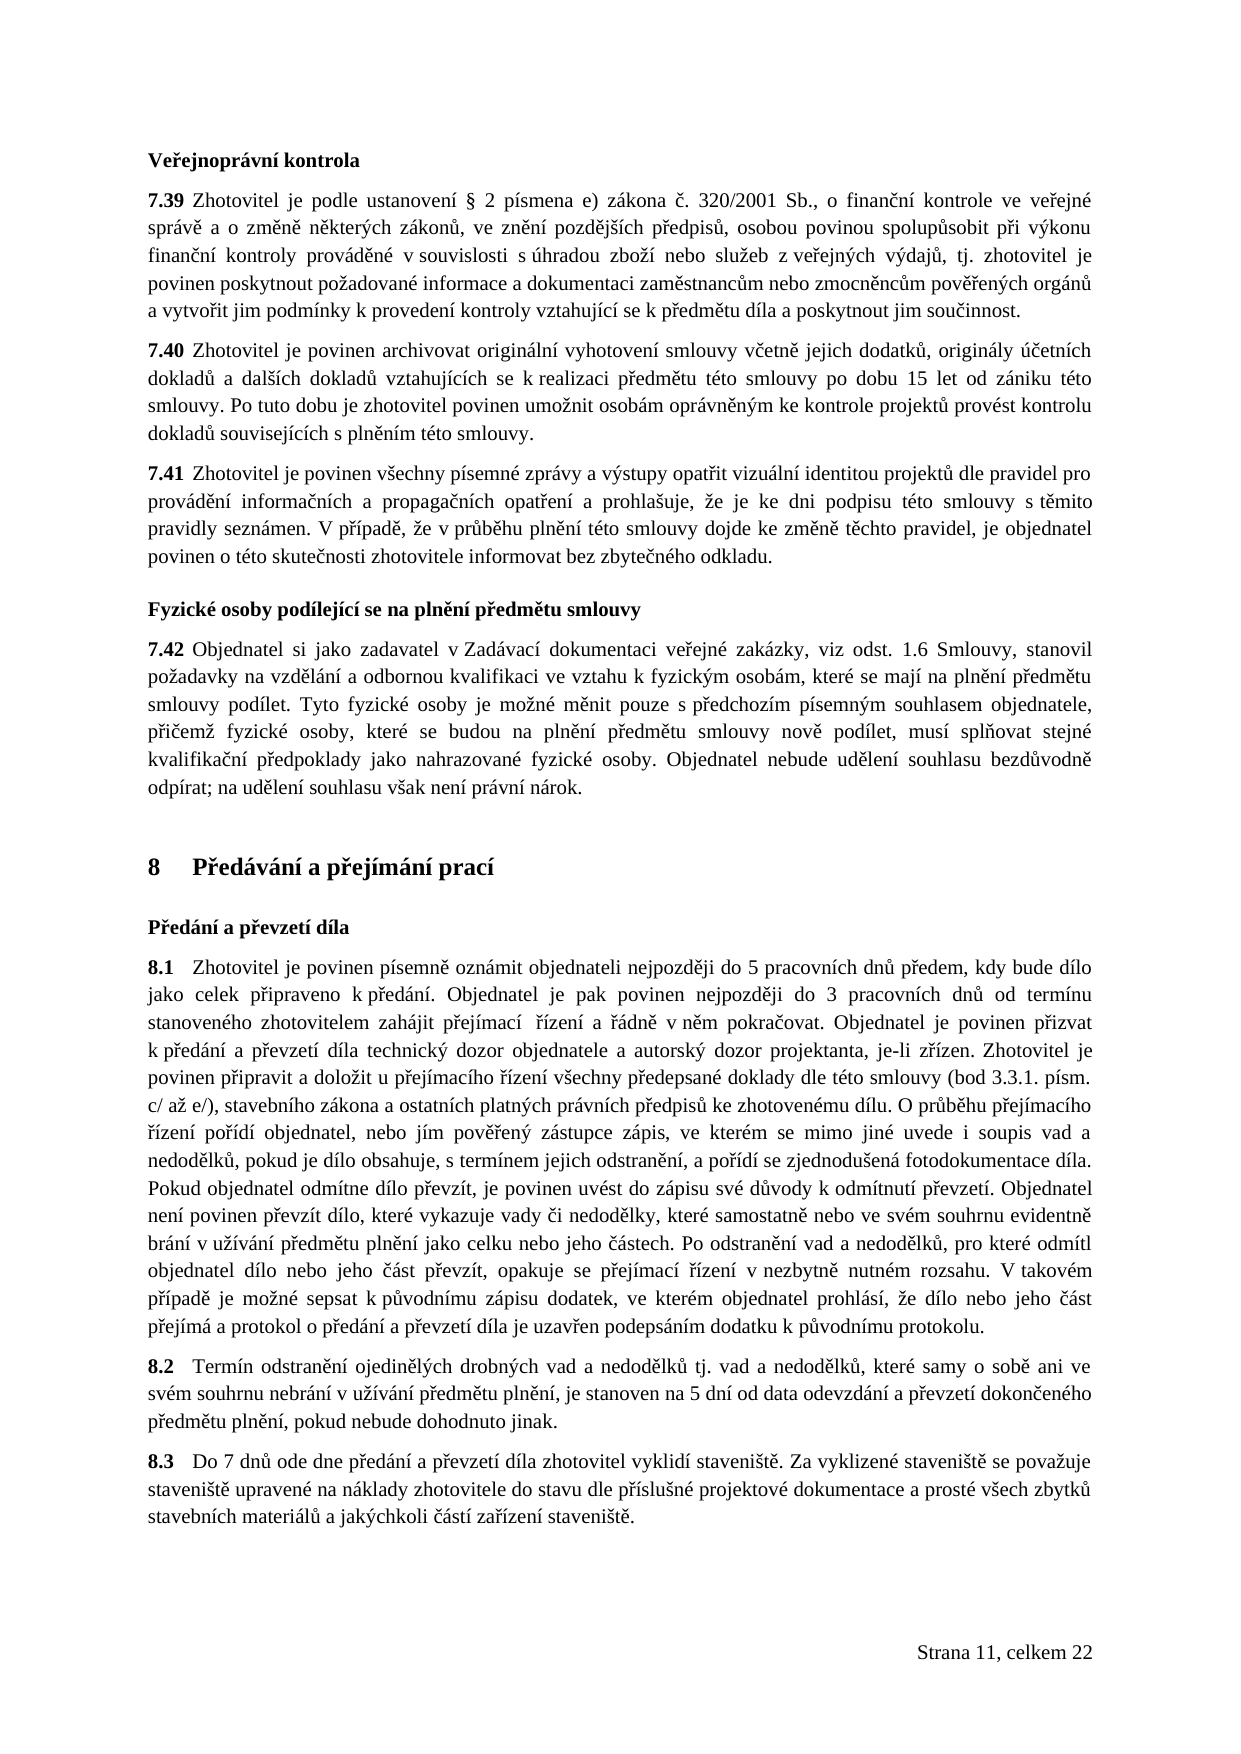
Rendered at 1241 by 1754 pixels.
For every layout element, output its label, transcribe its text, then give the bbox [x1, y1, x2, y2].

text 7.42 Objednatel si jako zadavatel v Zadávací dokumentaci veřejné zakázky, viz odst. 1.6 Smlouvy, stanovil požadavky na vzdělání a odbornou kvalifikaci ve vztahu k fyzickým osobám, které se mají na plnění předmětu smlouvy podílet. Tyto fyzické osoby je možné měnit pouze s předchozím písemným souhlasem objednatele, přičemž fyzické osoby, které se budou na plnění předmětu smlouvy nově podílet, musí splňovat stejné kvalifikační předpoklady jako nahrazované fyzické osoby. Objednatel nebude udělení souhlasu bezdůvodně odpírat; na udělení souhlasu však není právní nárok. [148, 637, 1093, 799]
subtitle 8 Předávání a přejímání prací [148, 852, 1093, 881]
text 7.41 Zhotovitel je povinen všechny písemné zprávy a výstupy opatřit vizuální identitou projektů dle pravidel pro provádění informačních a propagačních opatření a prohlašuje, že je ke dni podpisu této smlouvy s těmito pravidly seznámen. V případě, že v průběhu plnění této smlouvy dojde ke změně těchto pravidel, je objednatel povinen o této skutečnosti zhotovitele informovat bez zbytečného odkladu. [148, 461, 1093, 568]
text 7.40 Zhotovitel je povinen archivovat originální vyhotovení smlouvy včetně jejich dodatků, originály účetních dokladů a dalších dokladů vztahujících se k realizaci předmětu této smlouvy po dobu 15 let od zániku této smlouvy. Po tuto dobu je zhotovitel povinen umožnit osobám oprávněným ke kontrole projektů provést kontrolu dokladů souvisejících s plněním této smlouvy. [148, 338, 1093, 445]
subtitle Předání a převzetí díla [148, 914, 1093, 939]
text 8.2 Termín odstranění ojedinělých drobných vad a nedodělků tj. vad a nedodělků, které samy o sobě ani ve svém souhrnu nebrání v užívání předmětu plnění, je stanoven na 5 dní od data odevzdání a převzetí dokončeného předmětu plnění, pokud nebude dohodnuto jinak. [148, 1354, 1093, 1433]
text 8.3 Do 7 dnů ode dne předání a převzetí díla zhotovitel vyklidí staveniště. Za vyklizené staveniště se považuje staveniště upravené na náklady zhotovitele do stavu dle příslušné projektové dokumentace a prosté všech zbytků stavebních materiálů a jakýchkoli částí zařízení staveniště. [148, 1449, 1093, 1528]
subtitle Fyzické osoby podílející se na plnění předmětu smlouvy [148, 597, 1093, 621]
text 7.39 Zhotovitel je podle ustanovení § 2 písmena e) zákona č. 320/2001 Sb., o finanční kontrole ve veřejné správě a o změně některých zákonů, ve znění pozdějších předpisů, osobou povinou spolupůsobit při výkonu finanční kontroly prováděné v souvislosti s úhradou zboží nebo služeb z veřejných výdajů, tj. zhotovitel je povinen poskytnout požadované informace a dokumentaci zaměstnancům nebo zmocněncům pověřených orgánů a vytvořit jim podmínky k provedení kontroly vztahující se k předmětu díla a poskytnout jim součinnost. [148, 188, 1093, 322]
subtitle Veřejnoprávní kontrola [148, 148, 1093, 172]
text 8.1 Zhotovitel je povinen písemně oznámit objednateli nejpozději do 5 pracovních dnů předem, kdy bude dílo jako celek připraveno k předání. Objednatel je pak povinen nejpozději do 3 pracovních dnů od termínu stanoveného zhotovitelem zahájit přejímací řízení a řádně v něm pokračovat. Objednatel je povinen přizvat k předání a převzetí díla technický dozor objednatele a autorský dozor projektanta, je-li zřízen. Zhotovitel je povinen připravit a doložit u přejímacího řízení všechny předepsané doklady dle této smlouvy (bod 3.3.1. písm. c/ až e/), stavebního zákona a ostatních platných právních předpisů ke zhotovenému dílu. O průběhu přejímacího řízení pořídí objednatel, nebo jím pověřený zástupce zápis, ve kterém se mimo jiné uvede i soupis vad a nedodělků, pokud je dílo obsahuje, s termínem jejich odstranění, a pořídí se zjednodušená fotodokumentace díla. Pokud objednatel odmítne dílo převzít, je povinen uvést do zápisu své důvody k odmítnutí převzetí. Objednatel není povinen převzít dílo, které vykazuje vady či nedodělky, které samostatně nebo ve svém souhrnu evidentně brání v užívání předmětu plnění jako celku nebo jeho částech. Po odstranění vad a nedodělků, pro které odmítl objednatel dílo nebo jeho část převzít, opakuje se přejímací řízení v nezbytně nutném rozsahu. V takovém případě je možné sepsat k původnímu zápisu dodatek, ve kterém objednatel prohlásí, že dílo nebo jeho část přejímá a protokol o předání a převzetí díla je uzavřen podepsáním dodatku k původnímu protokolu. [148, 955, 1093, 1338]
